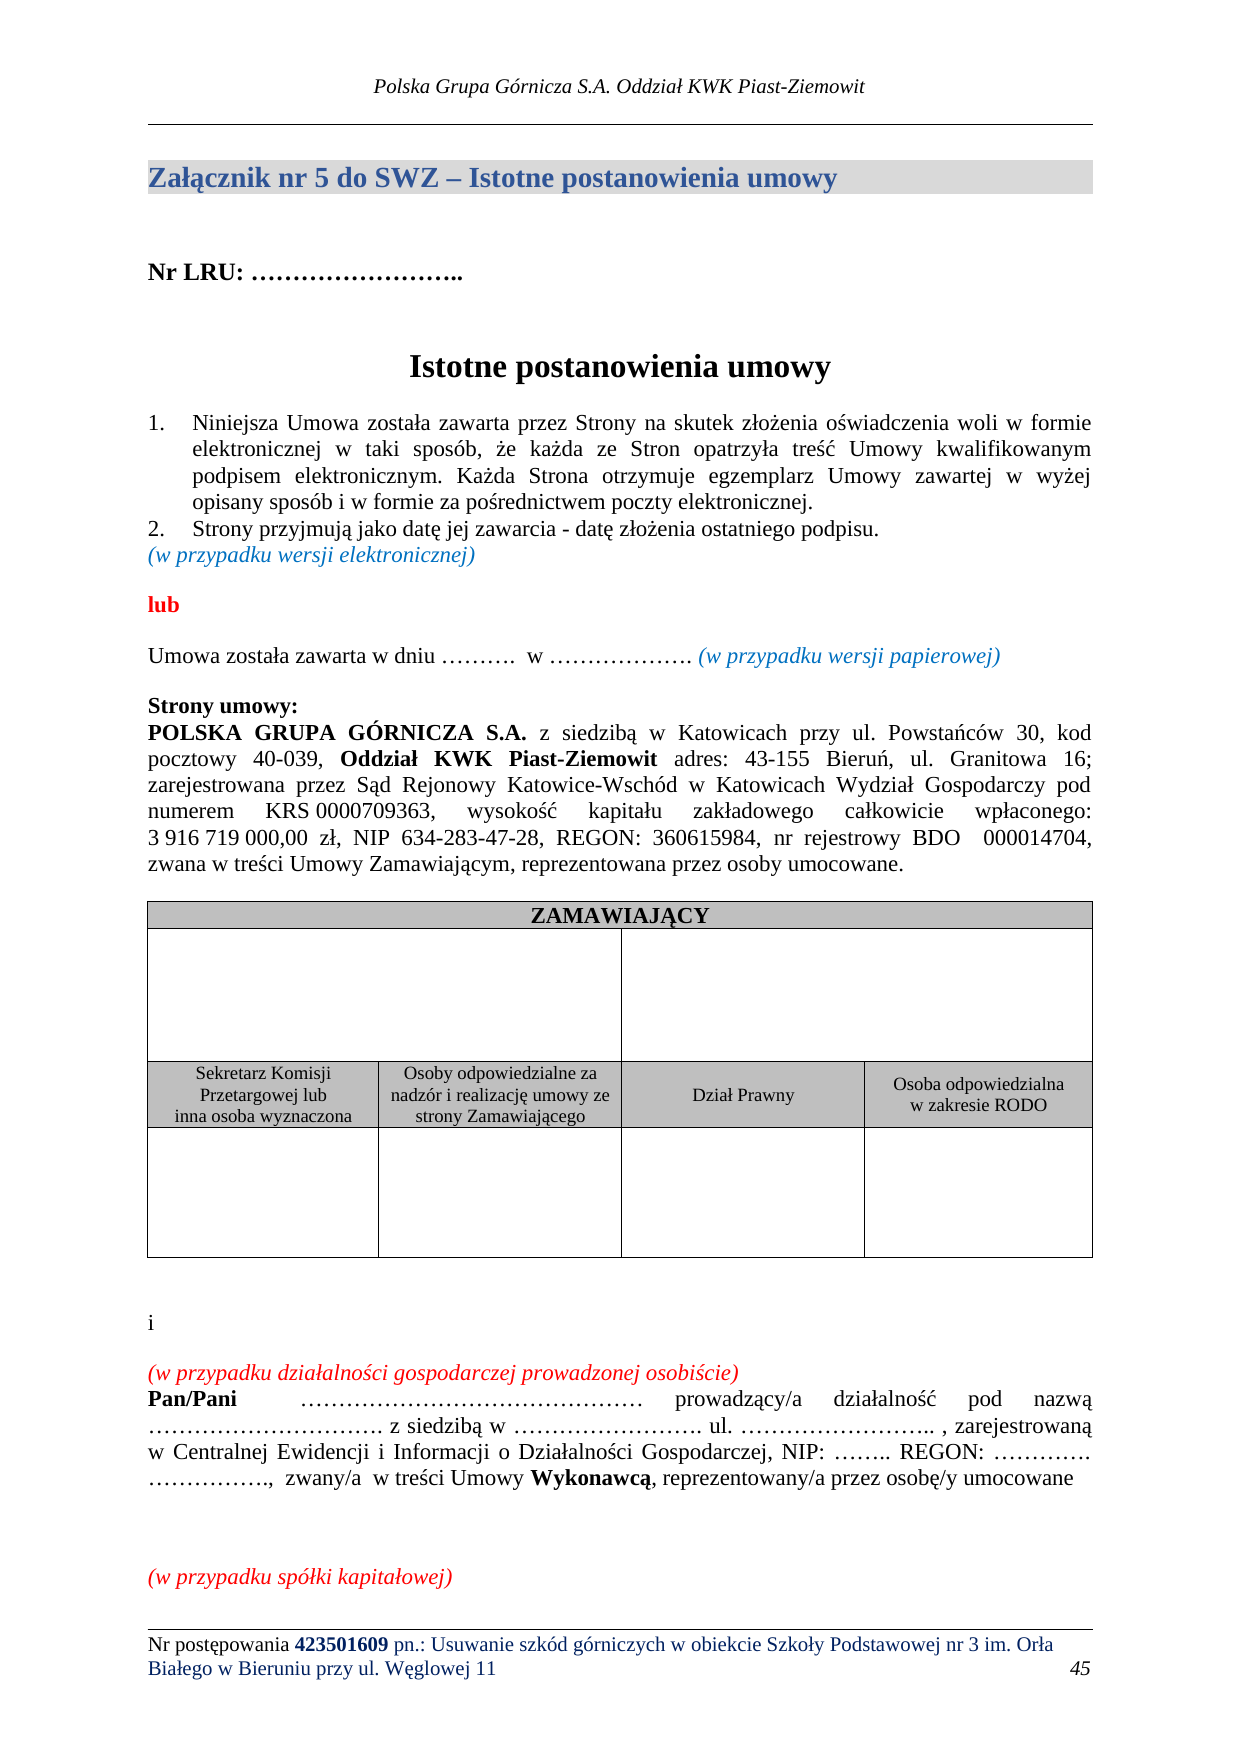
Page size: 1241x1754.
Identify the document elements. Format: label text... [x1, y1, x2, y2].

table_cell [865, 1128, 1092, 1257]
text Umowa została zawarta w dniu ………. w ………………. (w przypadku wersji papierowej) [148, 642, 1093, 668]
text Pan/Pani ……………………………………… prowadzący/a działalność pod nazwą …………………………. z siedzibą w ……………………. ul. …………………….. , zarejestrowaną w Centralnej Ewidencji i Informacji o Działalności Gospodarczej, NIP: …….. REGON: ………….……………., zwany/a w treści Umowy Wykonawcą, reprezentowany/a przez osobę/y umocowane [148, 1385, 1093, 1491]
text lub [148, 591, 1093, 618]
subtitle Załącznik nr 5 do SWZ – Istotne postanowienia umowy [148, 160, 1093, 194]
table_header ZAMAWIAJĄCY [148, 902, 1092, 928]
table_cell Osoba odpowiedzialna w zakresie RODO [865, 1062, 1092, 1127]
table_cell [622, 929, 1092, 1061]
list Niniejsza Umowa została zawarta przez Strony na skutek złożenia oświadczenia woli w formie elektronicznej w taki sposób, że każda ze Stron opatrzyła treść Umowy kwalifikowanym podpisem elektronicznym. Każda Strona otrzymuje egzemplarz Umowy zawartej w wyżej opisany sposób i w formie za pośrednictwem poczty elektronicznej. [148, 409, 1093, 514]
text POLSKA GRUPA GÓRNICZA S.A. z siedzibą w Katowicach przy ul. Powstańców 30, kod pocztowy 40-039, Oddział KWK Piast-Ziemowit adres: 43-155 Bieruń, ul. Granitowa 16; zarejestrowana przez Sąd Rejonowy Katowice-Wschód w Katowicach Wydział Gospodarczy pod numerem KRS 0000709363, wysokość kapitału zakładowego całkowicie wpłaconego: 3 916 719 000,00 zł, NIP 634-283-47-28, REGON: 360615984, nr rejestrowy BDO 000014704, zwana w treści Umowy Zamawiającym, reprezentowana przez osoby umocowane. [148, 718, 1093, 877]
table_cell Osoby odpowiedzialne za nadzór i realizację umowy ze strony Zamawiającego [379, 1062, 621, 1127]
table_cell [148, 1128, 378, 1257]
table_cell Dział Prawny [622, 1062, 864, 1127]
table_cell Sekretarz Komisji Przetargowej lub inna osoba wyznaczona [148, 1062, 378, 1127]
table_cell [148, 929, 621, 1061]
list Strony przyjmują jako datę jej zawarcia - datę złożenia ostatniego podpisu. [148, 514, 1093, 541]
text (w przypadku wersji elektronicznej) [148, 541, 1093, 567]
text Istotne postanowienia umowy [148, 347, 1093, 385]
text i [148, 1309, 1093, 1335]
table_cell [622, 1128, 864, 1257]
text (w przypadku spółki kapitałowej) [148, 1563, 1093, 1589]
text Nr LRU: …………………….. [148, 257, 1093, 286]
text (w przypadku działalności gospodarczej prowadzonej osobiście) [148, 1359, 1093, 1385]
table_cell [379, 1128, 621, 1257]
text Strony umowy: [148, 692, 1093, 718]
